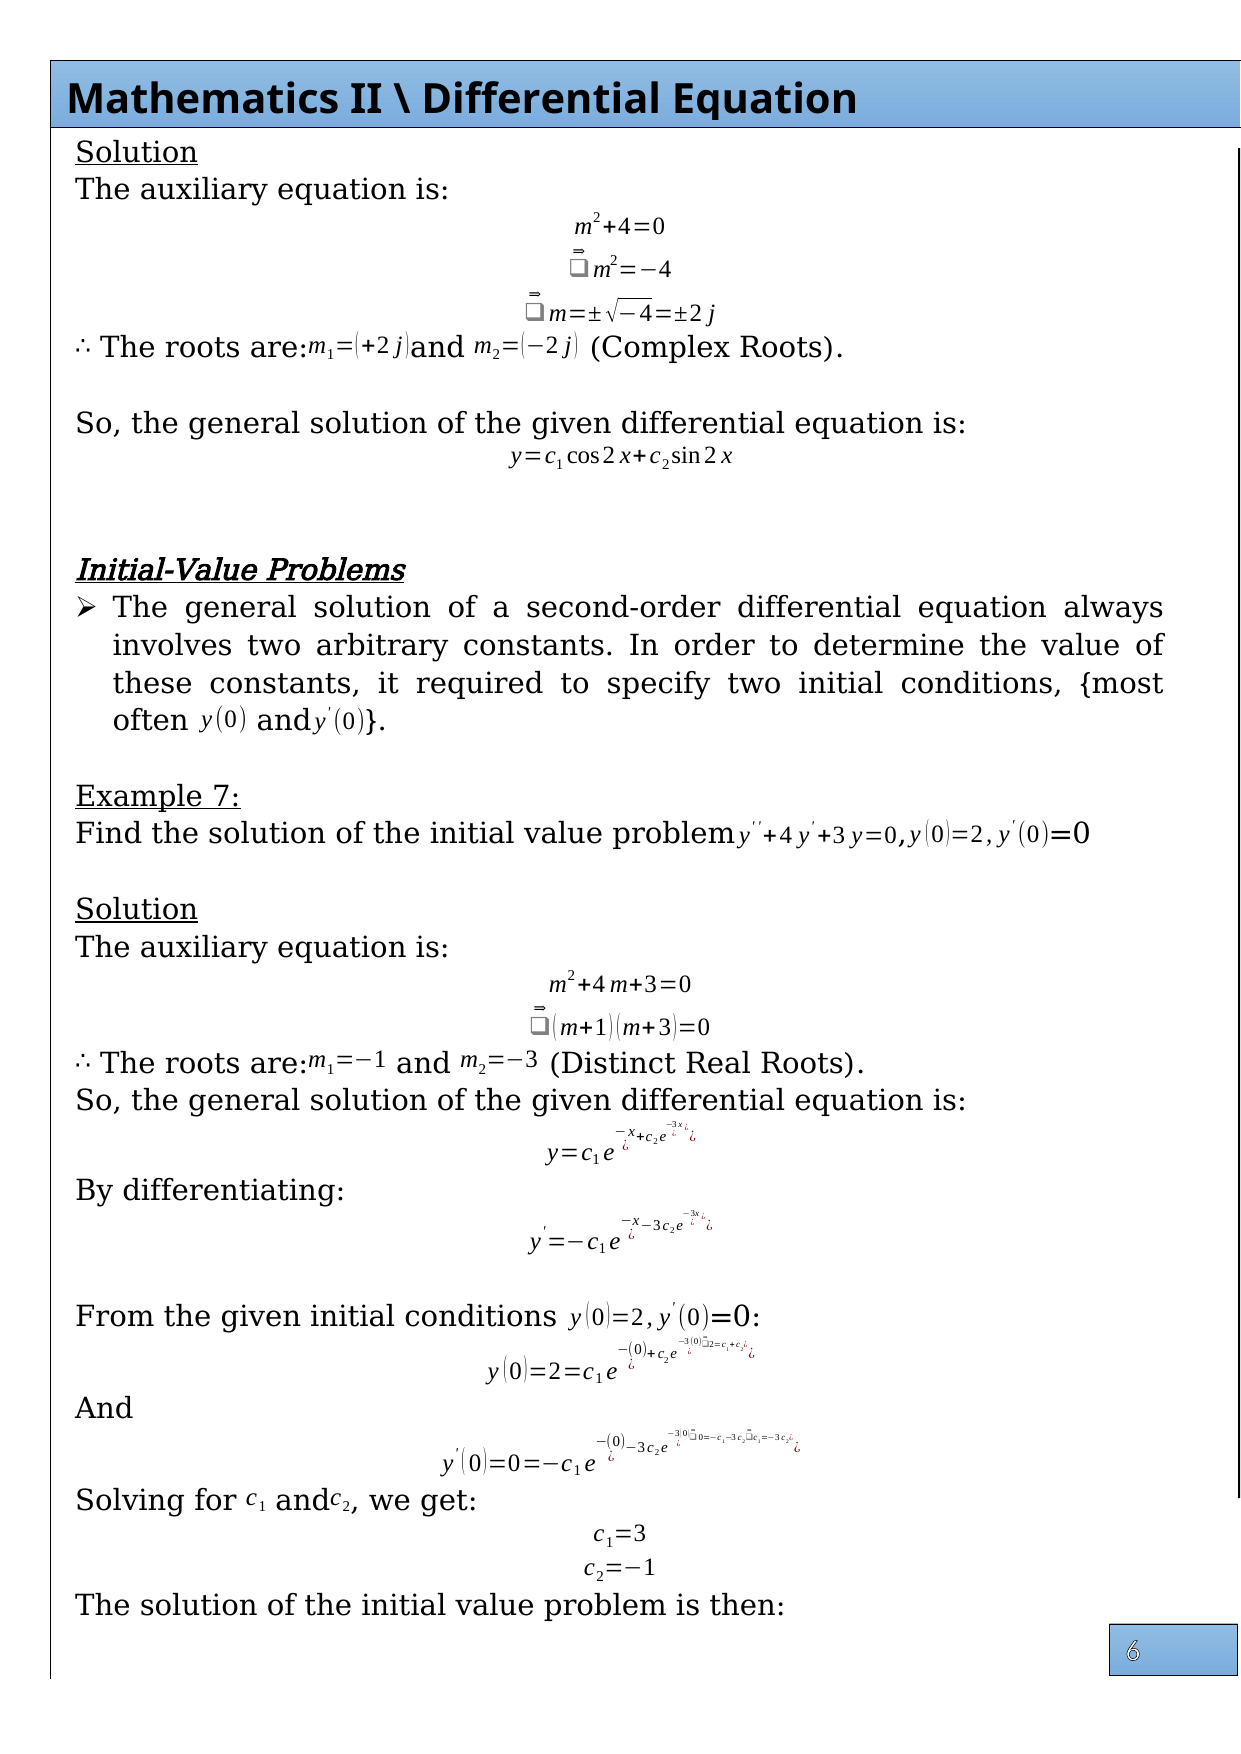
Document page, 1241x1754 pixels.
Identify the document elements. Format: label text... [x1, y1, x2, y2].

text The roots are:and (Complex Roots). [75, 329, 1165, 364]
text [75, 404, 1165, 439]
text The roots are: and (Distinct Real Roots). [75, 1044, 1165, 1079]
text Solution [75, 133, 1165, 168]
text Solving for and, we get: [75, 1482, 1165, 1517]
text The auxiliary equation is: [75, 928, 1165, 963]
list The general solution of a second-order differential equation always involves two arbitrary constants. In order to determine the value of these constants, it required to specify two initial conditions, {most often and}. [75, 588, 1165, 737]
text Example 7: [75, 777, 1165, 812]
text Initial-Value Problems [75, 551, 1165, 586]
text So, the general solution of the given differential equation is: [75, 1082, 1165, 1117]
text The auxiliary equation is: [75, 171, 1165, 206]
text By differentiating: [75, 1171, 1165, 1206]
text Find the solution of the initial value problem,=0 [75, 815, 1165, 850]
text From the given initial conditions =0: [75, 1298, 1165, 1333]
text And [75, 1390, 1165, 1425]
text The solution of the initial value problem is then: [75, 1587, 1165, 1622]
text Solution [75, 890, 1165, 925]
